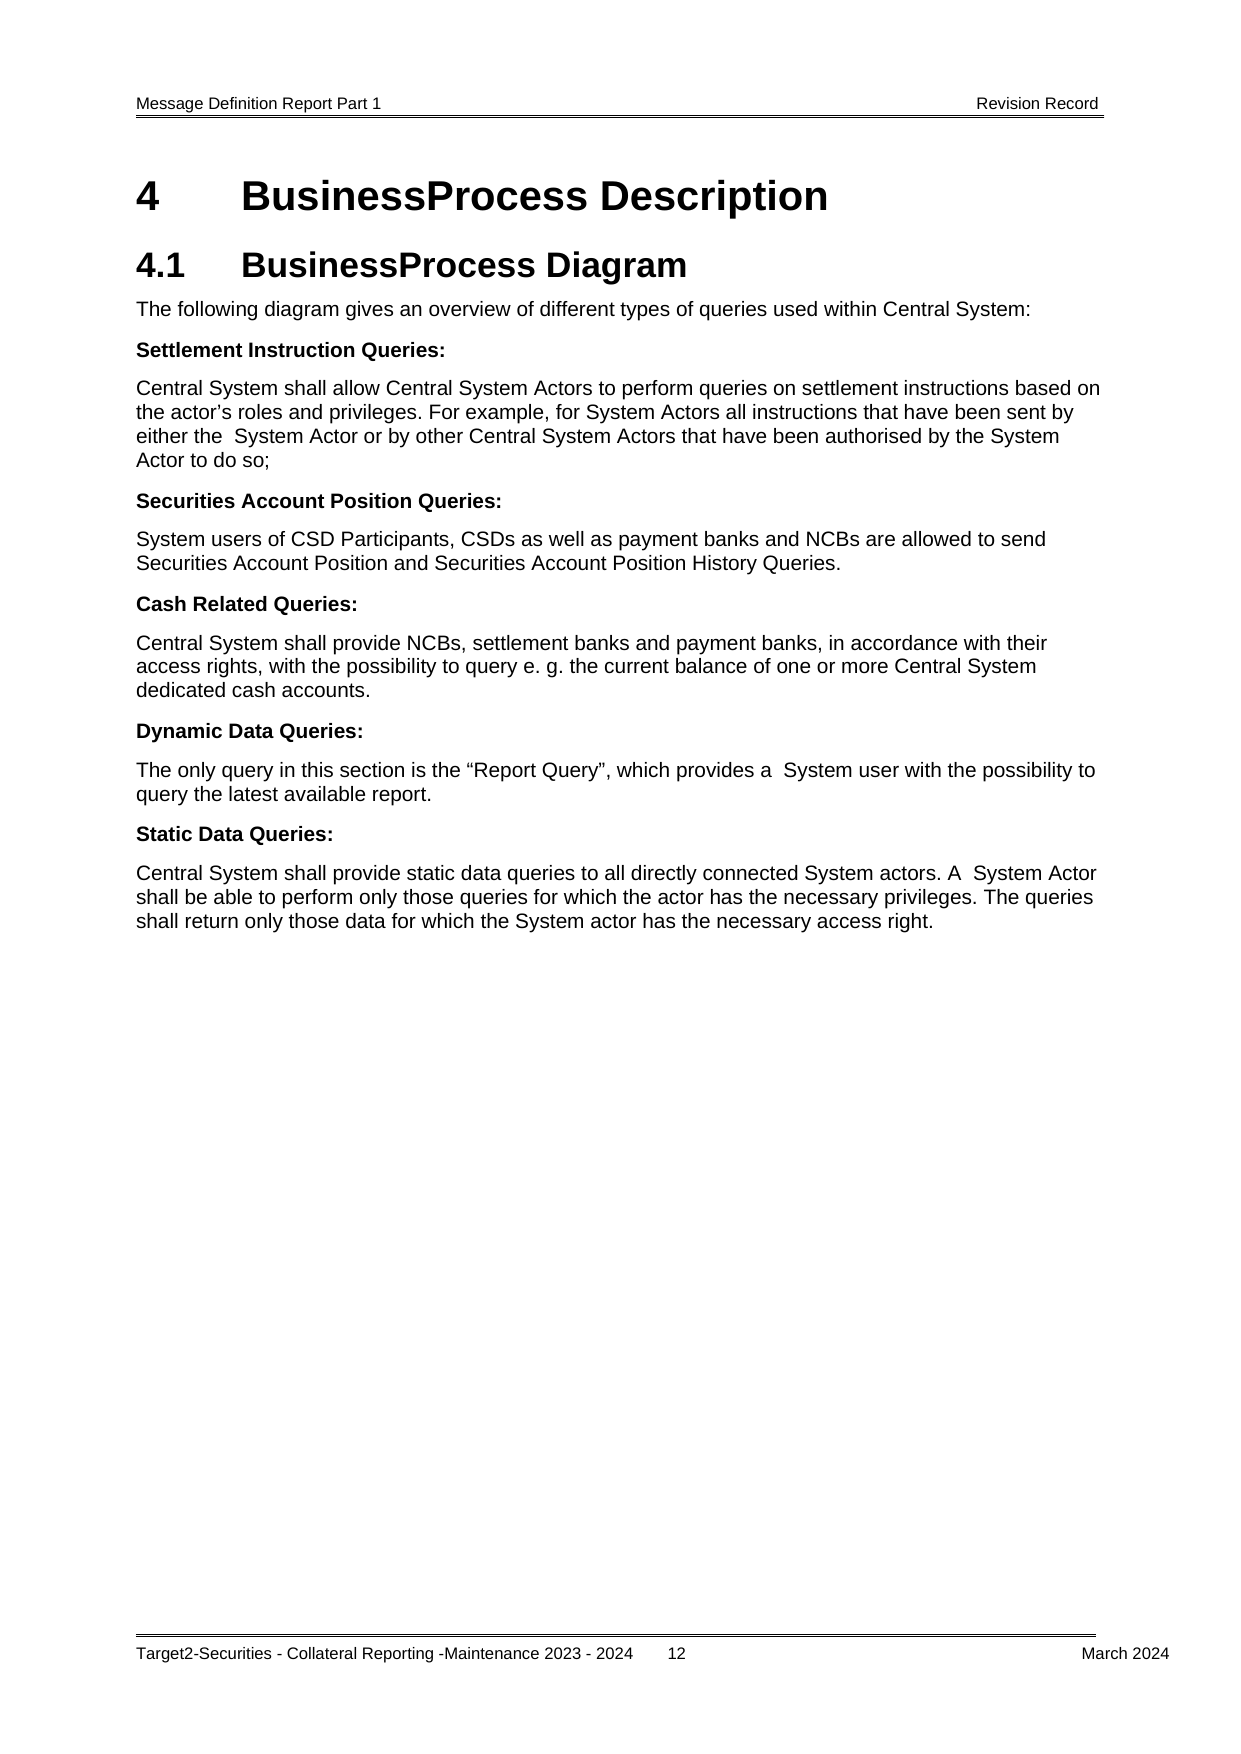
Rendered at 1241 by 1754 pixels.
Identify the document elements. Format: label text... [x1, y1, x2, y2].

subtitle BusinessProcess Description [136, 171, 1104, 219]
text Securities Account Position Queries: [136, 489, 1104, 513]
text Central System shall allow Central System Actors to perform queries on settlement instructions based on the actor’s roles and privileges. For example, for System Actors all instructions that have been sent by either the System Actor or by other Central System Actors that have been authorised by the System Actor to do so; [136, 376, 1104, 472]
subtitle BusinessProcess Diagram [136, 244, 1104, 284]
text Static Data Queries: [136, 822, 1104, 846]
text Central System shall provide static data queries to all directly connected System actors. A System Actor shall be able to perform only those queries for which the actor has the necessary privileges. The queries shall return only those data for which the System actor has the necessary access right. [136, 861, 1104, 932]
text The only query in this section is the “Report Query”, which provides a System user with the possibility to query the latest available report. [136, 757, 1104, 805]
text Central System shall provide NCBs, settlement banks and payment banks, in accordance with their access rights, with the possibility to query e. g. the current balance of one or more Central System dedicated cash accounts. [136, 630, 1104, 702]
text Cash Related Queries: [136, 592, 1104, 616]
text Settlement Instruction Queries: [136, 338, 1104, 362]
text The following diagram gives an overview of different types of queries used within Central System: [136, 297, 1104, 321]
text Dynamic Data Queries: [136, 719, 1104, 743]
text System users of CSD Participants, CSDs as well as payment banks and NCBs are allowed to send Securities Account Position and Securities Account Position History Queries. [136, 527, 1104, 575]
